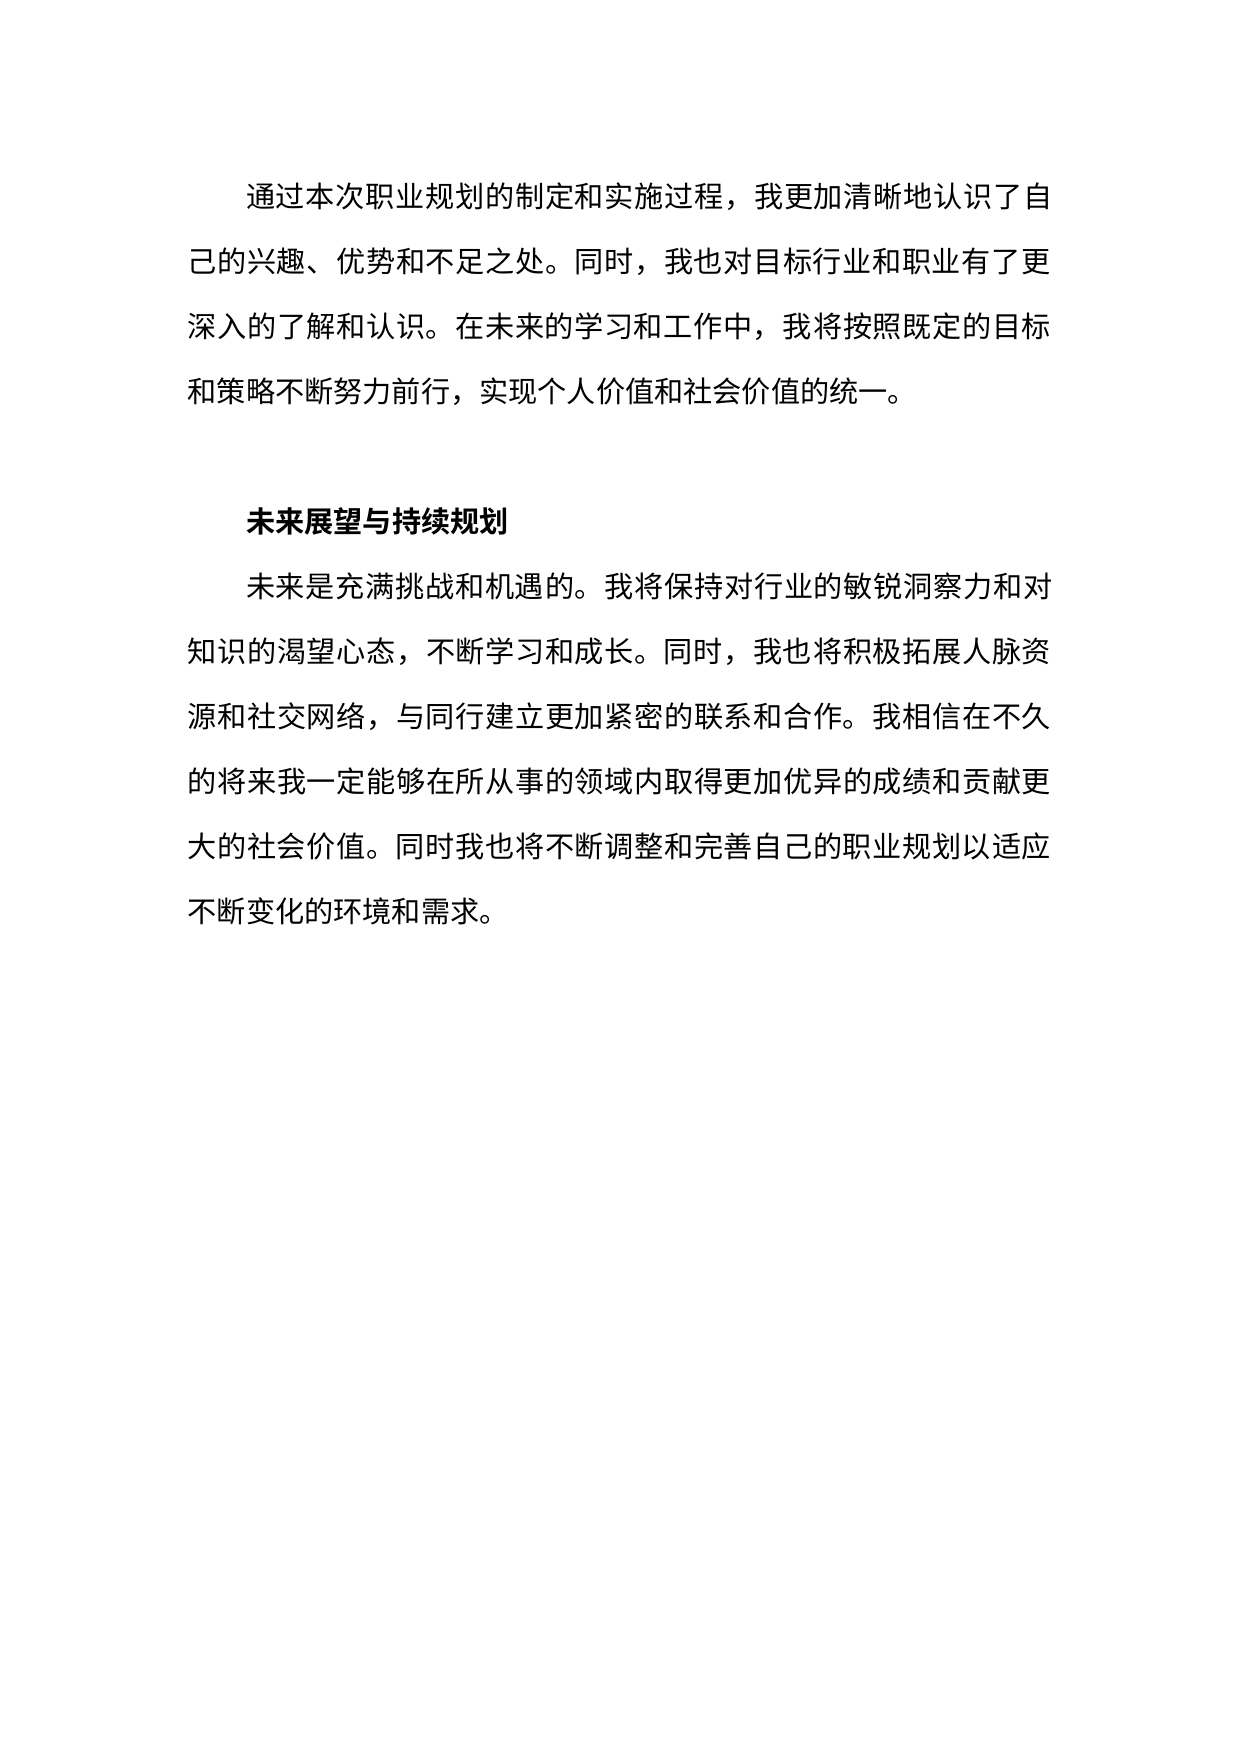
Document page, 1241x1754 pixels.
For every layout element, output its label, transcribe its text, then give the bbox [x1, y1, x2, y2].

text 未来是充满挑战和机遇的。我将保持对行业的敏锐洞察力和对知识的渴望心态，不断学习和成长。同时，我也将积极拓展人脉资源和社交网络，与同行建立更加紧密的联系和合作。我相信在不久的将来我一定能够在所从事的领域内取得更加优异的成绩和贡献更大的社会价值。同时我也将不断调整和完善自己的职业规划以适应不断变化的环境和需求。 [187, 552, 1053, 942]
text 未来展望与持续规划 [187, 487, 1053, 552]
text 通过本次职业规划的制定和实施过程，我更加清晰地认识了自己的兴趣、优势和不足之处。同时，我也对目标行业和职业有了更深入的了解和认识。在未来的学习和工作中，我将按照既定的目标和策略不断努力前行，实现个人价值和社会价值的统一。 [187, 162, 1053, 422]
